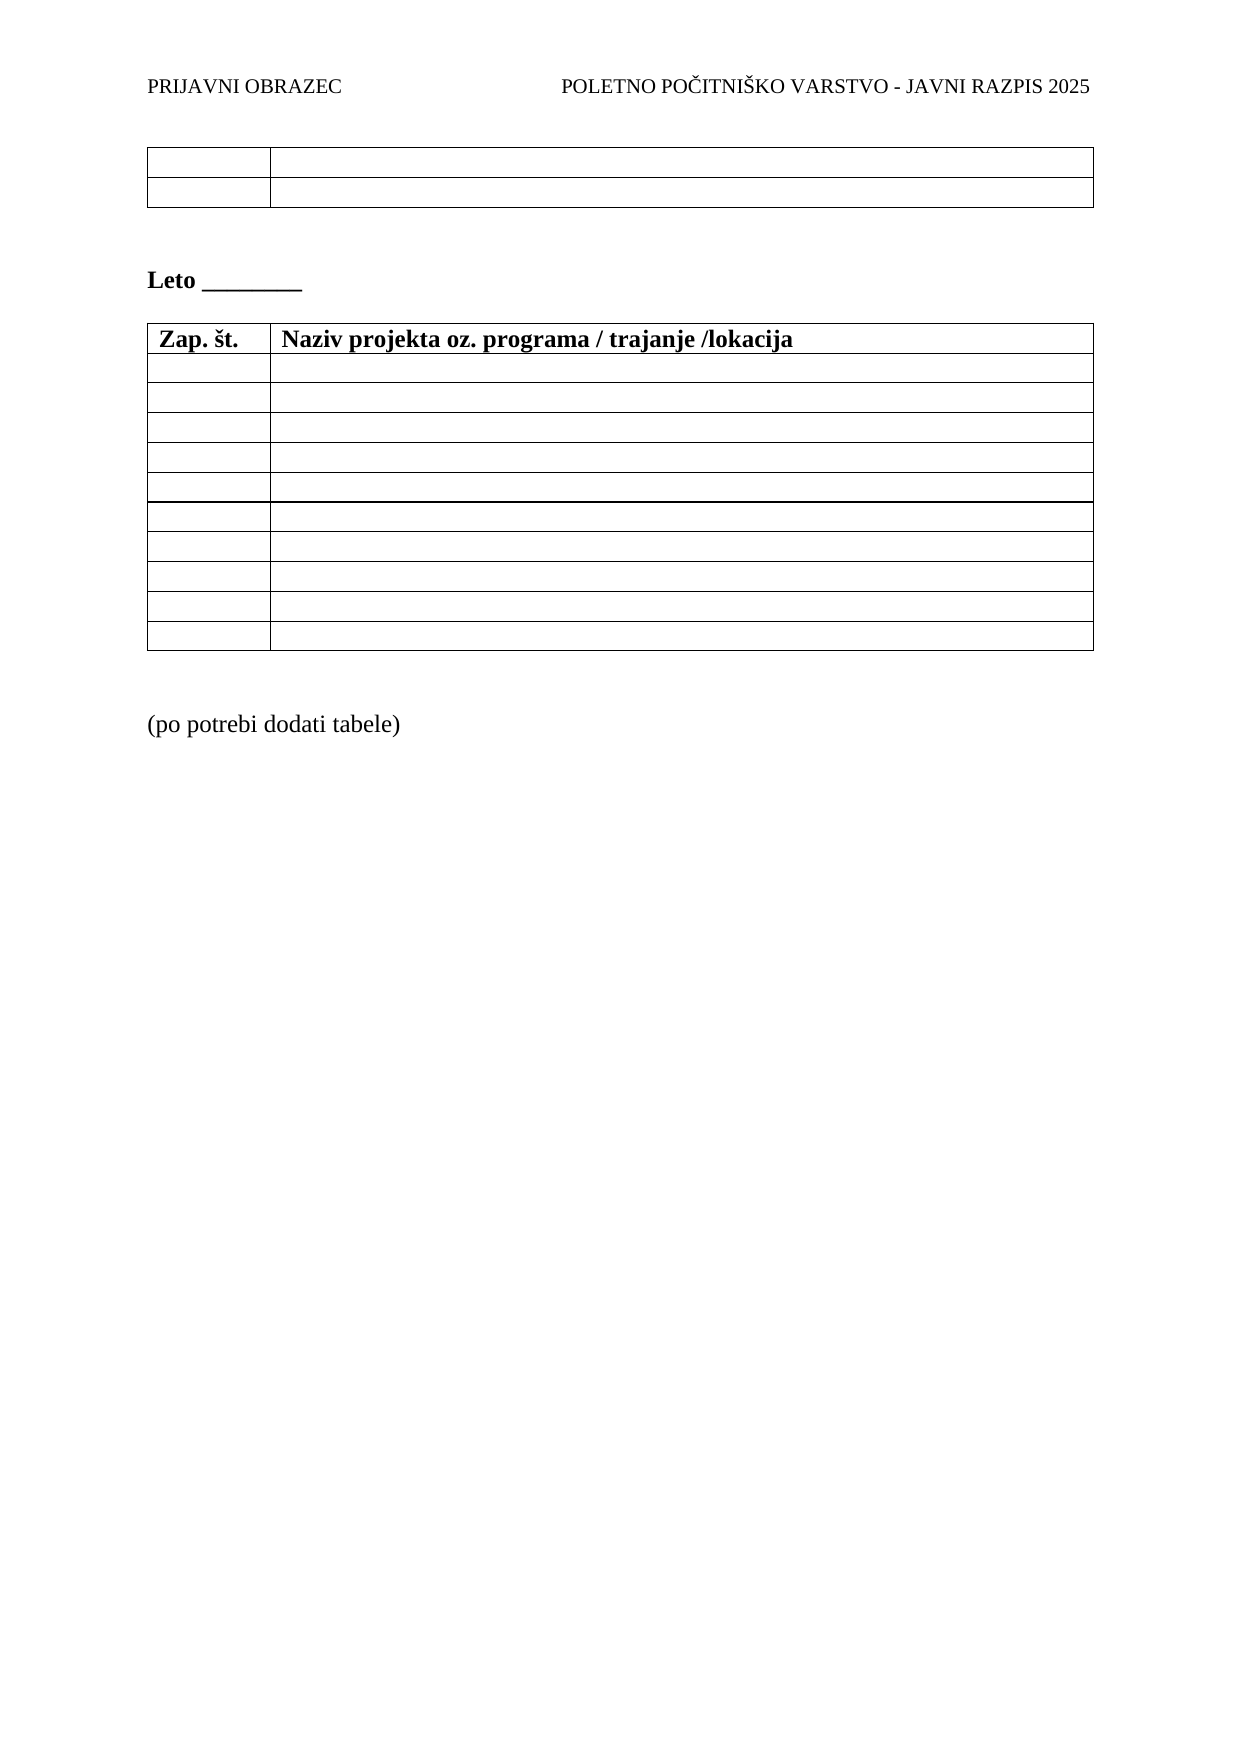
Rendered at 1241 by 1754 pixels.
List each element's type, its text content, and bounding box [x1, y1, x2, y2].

table_cell [148, 443, 270, 472]
table_cell [148, 383, 270, 412]
table_cell [271, 148, 1093, 177]
table_cell [271, 473, 1093, 501]
table_cell [148, 532, 270, 561]
table_cell [148, 503, 270, 531]
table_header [271, 324, 1093, 352]
table_cell [271, 592, 1093, 621]
table_cell [271, 622, 1093, 650]
text (po potrebi dodati tabele) [147, 709, 1093, 738]
table_cell [271, 383, 1093, 412]
table_cell [271, 354, 1093, 382]
table_cell [148, 562, 270, 591]
table_cell [271, 562, 1093, 591]
table_cell [148, 148, 270, 177]
table_cell [148, 354, 270, 382]
table_cell [148, 413, 270, 442]
table_cell [271, 178, 1093, 207]
table_cell [148, 592, 270, 621]
table_cell [271, 503, 1093, 531]
table_cell [271, 443, 1093, 472]
table_cell [271, 532, 1093, 561]
table_cell [148, 473, 270, 501]
text Leto ________ [147, 265, 1093, 294]
table_cell [148, 622, 270, 650]
table_cell [271, 413, 1093, 442]
table_cell [148, 178, 270, 207]
table_header Zap. št. [148, 324, 270, 352]
